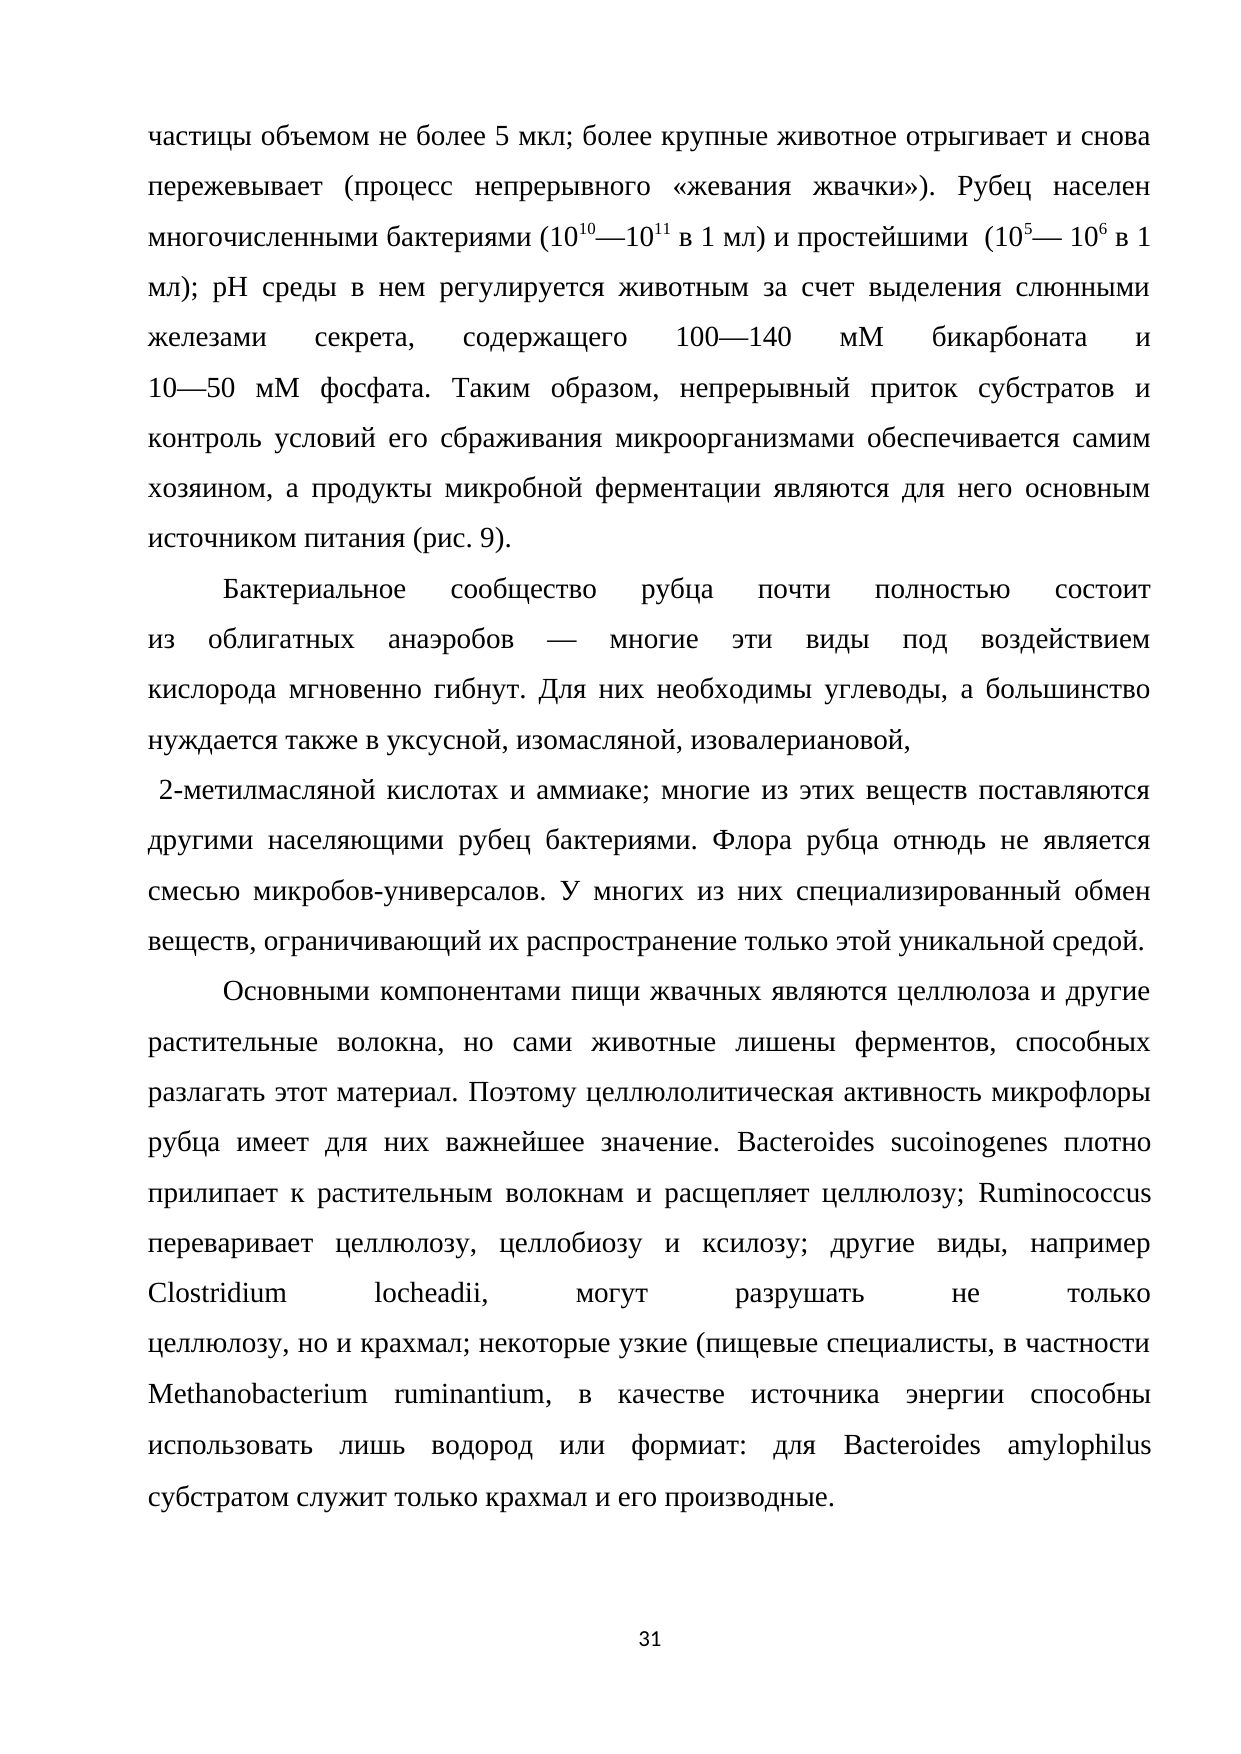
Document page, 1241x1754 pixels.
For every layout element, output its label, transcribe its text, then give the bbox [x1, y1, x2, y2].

text 2-метилмасляной кислотах и аммиаке; многие из этих веществ поставляются другими населяющими рубец бактериями. Флора рубца отнюдь не является смесью микробов-универсалов. У многих из них специализированный обмен веществ, ограничивающий их распространение только этой уникальной средой. [148, 772, 1152, 957]
text Основными компонентами пищи жвачных являются целлюлоза и другие растительные волокна, но сами животные лишены ферментов, способных разлагать этот материал. Поэтому целлюлолитическая активность микрофлоры рубца имеет для них важнейшее значение. Bacteroides sucoinogenes плотно прилипает к растительным волокнам и расщепляет целлюлозу; Ruminococcus переваривает целлюлозу, целлобиозу и ксилозу; другие виды, например Clostridium locheadii, могут разрушать не только целлюлозу, но и крахмал; некоторые узкие (пищевые специалисты, в частности Methanobacterium ruminantium, в качестве источника энергии способны использовать лишь водород или формиат: для Bacteroides amylophilus субстратом служит только крахмал и его производные. [148, 973, 1152, 1512]
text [148, 118, 1152, 554]
text Бактериальное сообщество рубца почти полностью состоит из облигатных анаэробов — многие эти виды под воздействием кислорода мгновенно гибнут. Для них необходимы углеводы, а большинство нуждается также в уксусной, изомасляной, изовалериановой, [148, 571, 1152, 755]
